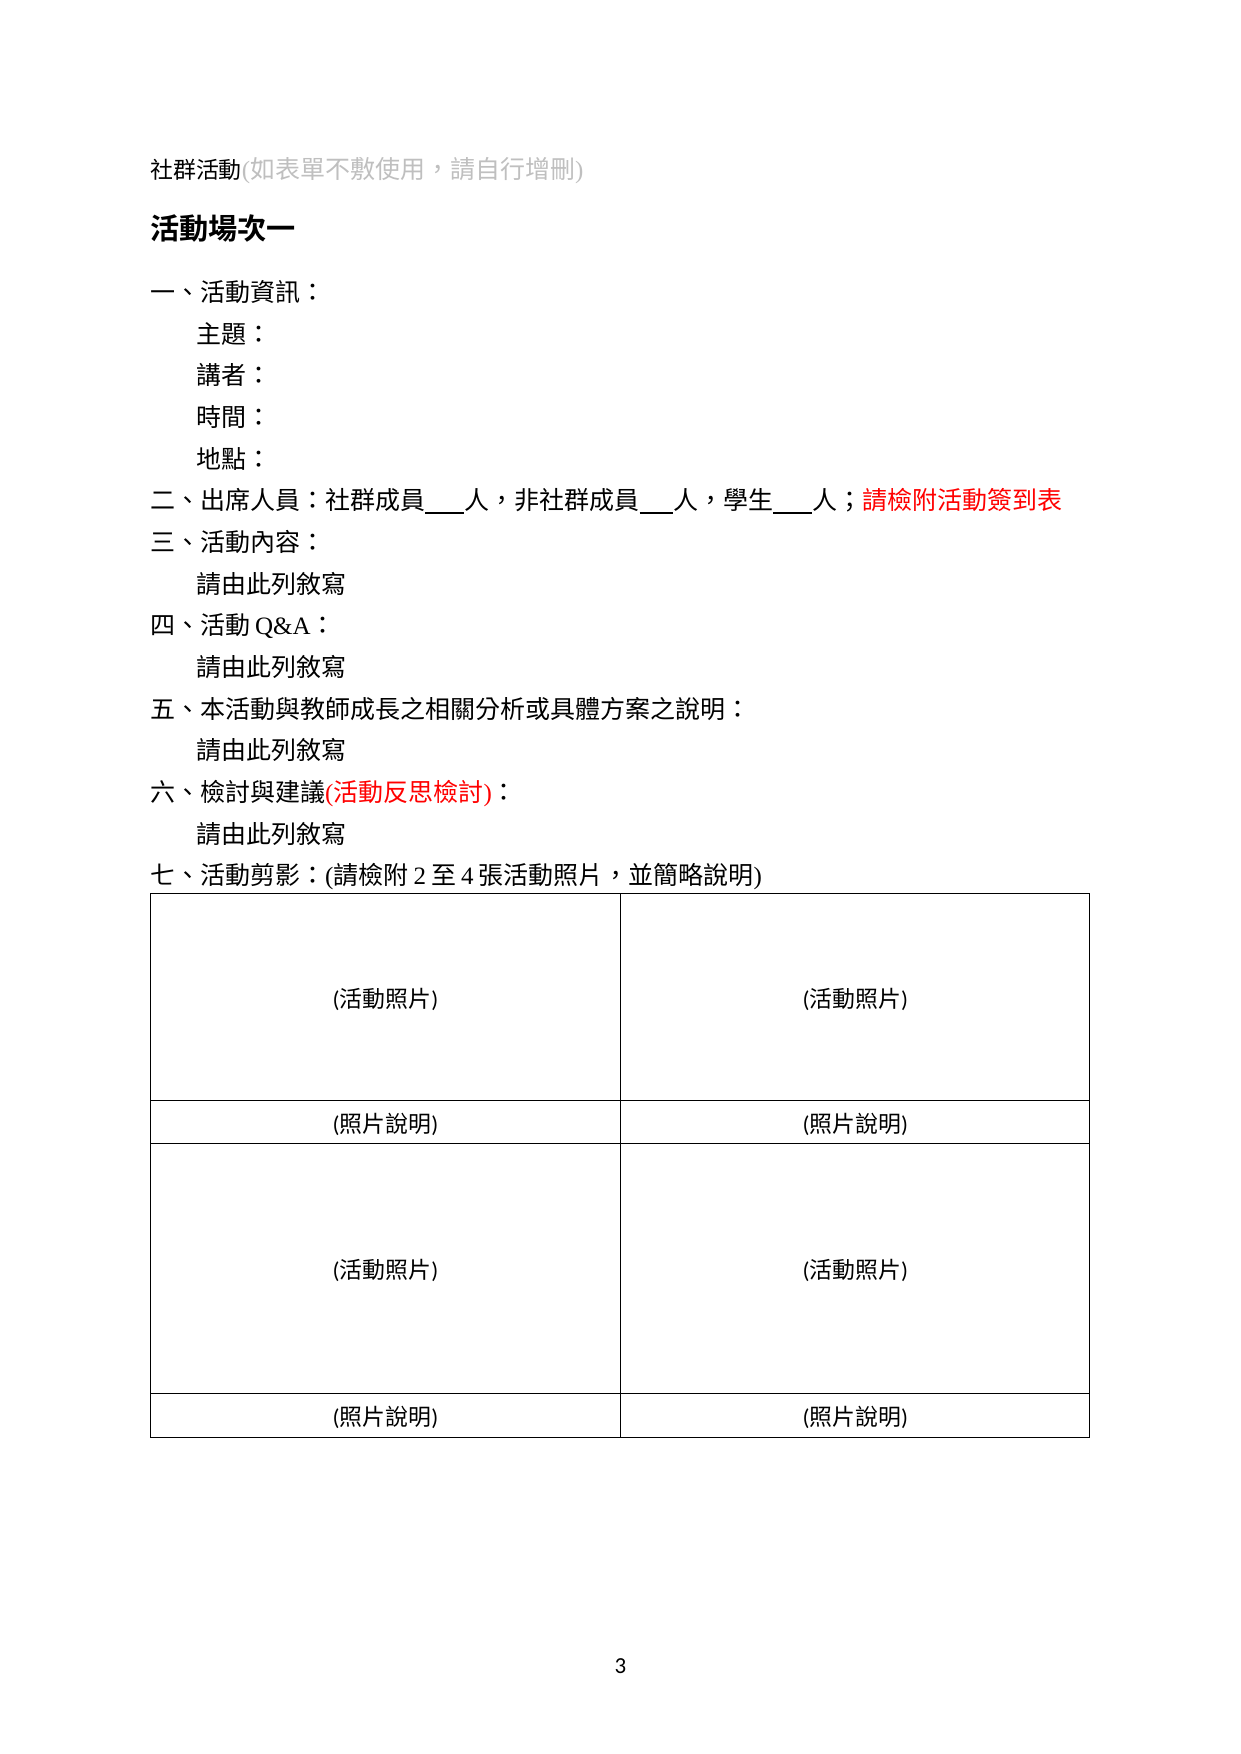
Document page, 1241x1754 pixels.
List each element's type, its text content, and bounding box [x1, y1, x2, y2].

text 五、本活動與教師成長之相關分析或具體方案之說明： [150, 685, 1090, 726]
text 六、檢討與建議(活動反思檢討)： [150, 768, 1090, 810]
table_cell (活動照片) [621, 1144, 1089, 1393]
text 七、活動剪影：(請檢附2至4張活動照片，並簡略說明) [150, 851, 1090, 893]
text 講者： [196, 351, 1090, 393]
table_cell (照片說明) [621, 1101, 1089, 1143]
text 社群活動(如表單不敷使用，請自行增刪) [150, 150, 1090, 186]
table_cell (照片說明) [621, 1394, 1089, 1437]
table_cell (活動照片) [151, 1144, 620, 1393]
text 三、活動內容： [150, 518, 1090, 560]
table_header (活動照片) [621, 894, 1089, 1100]
text 請由此列敘寫 [196, 643, 1090, 685]
text 二、出席人員：社群成員 人，非社群成員 人，學生 人；請檢附活動簽到表 [150, 476, 1090, 518]
text 四、活動Q&A： [150, 601, 1090, 643]
text 主題： [196, 310, 1090, 351]
table_cell (照片說明) [151, 1101, 620, 1143]
text 時間： [196, 393, 1090, 435]
table_cell (照片說明) [151, 1394, 620, 1437]
text 地點： [196, 435, 1090, 476]
text 請由此列敘寫 [196, 560, 1090, 601]
text 一、活動資訊： [150, 268, 1090, 310]
table_header (活動照片) [151, 894, 620, 1100]
text 請由此列敘寫 [196, 810, 1090, 851]
text 請由此列敘寫 [196, 726, 1090, 768]
text 活動場次一 [150, 206, 1090, 248]
